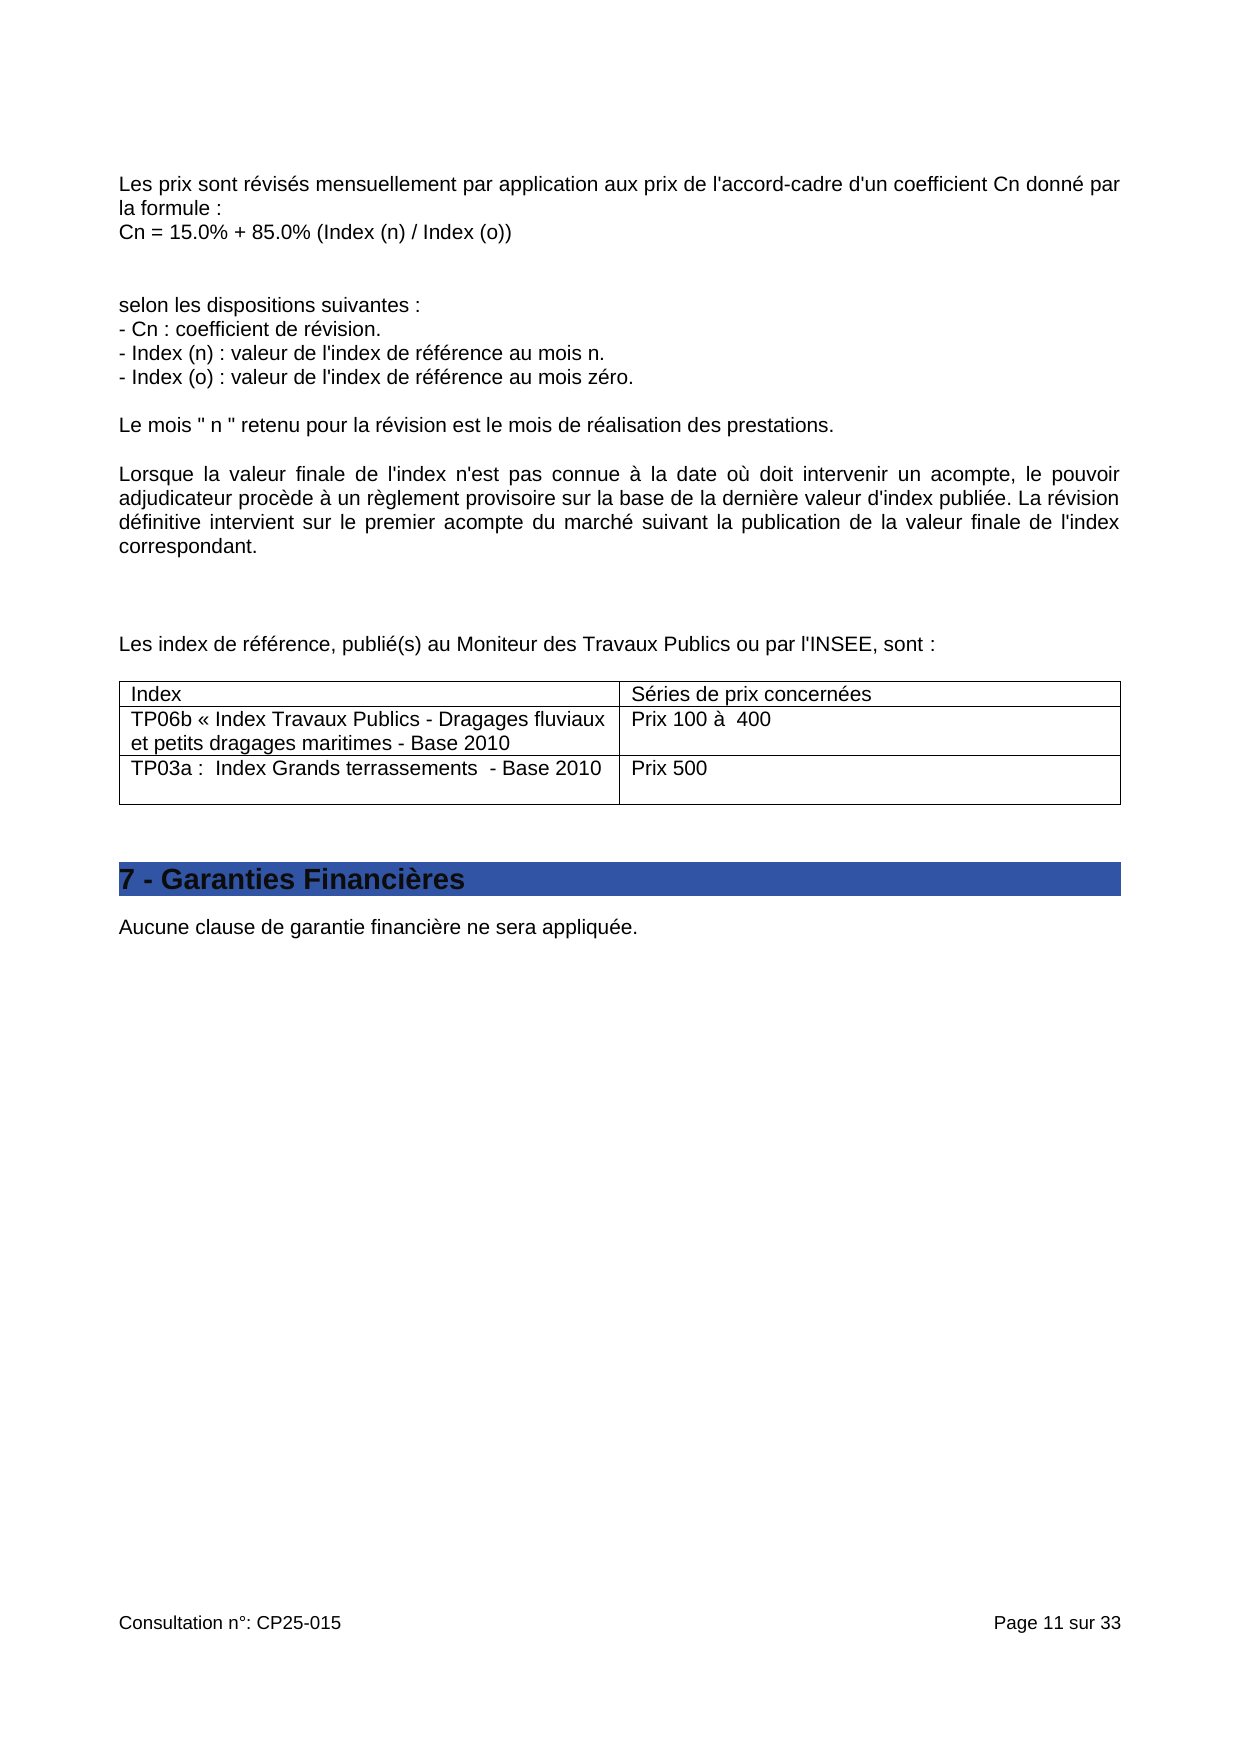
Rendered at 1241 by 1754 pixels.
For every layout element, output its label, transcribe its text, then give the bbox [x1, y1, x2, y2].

table_cell TP06b « Index Travaux Publics - Dragages fluviaux et petits dragages maritimes - Base 2010 [120, 707, 619, 755]
text Cn = 15.0% + 85.0% (Index (n) / Index (o)) [119, 220, 1121, 244]
text Les index de référence, publié(s) au Moniteur des Travaux Publics ou par l'INSEE, sont : [119, 632, 1121, 656]
table_cell Prix 100 à 400 [620, 707, 1120, 755]
text - Index (n) : valeur de l'index de référence au mois n. [119, 341, 1121, 365]
text Aucune clause de garantie financière ne sera appliquée. [119, 914, 1121, 938]
table_cell TP03a : Index Grands terrassements - Base 2010 [120, 756, 619, 804]
table_header Séries de prix concernées [620, 682, 1120, 706]
subtitle 7 - Garanties Financières [119, 862, 1121, 896]
text - Cn : coefficient de révision. [119, 317, 1121, 341]
text selon les dispositions suivantes : [119, 293, 1121, 317]
text Le mois " n " retenu pour la révision est le mois de réalisation des prestations. [119, 413, 1121, 437]
text Les prix sont révisés mensuellement par application aux prix de l'accord-cadre d'un coefficient Cn donné par la formule : [119, 172, 1121, 220]
table_cell Prix 500 [620, 756, 1120, 804]
table_header Index [120, 682, 619, 706]
text Lorsque la valeur finale de l'index n'est pas connue à la date où doit intervenir un acompte, le pouvoir adjudicateur procède à un règlement provisoire sur la base de la dernière valeur d'index publiée. La révision définitive intervient sur le premier acompte du marché suivant la publication de la valeur finale de l'index correspondant. [119, 462, 1121, 558]
text - Index (o) : valeur de l'index de référence au mois zéro. [119, 365, 1121, 389]
